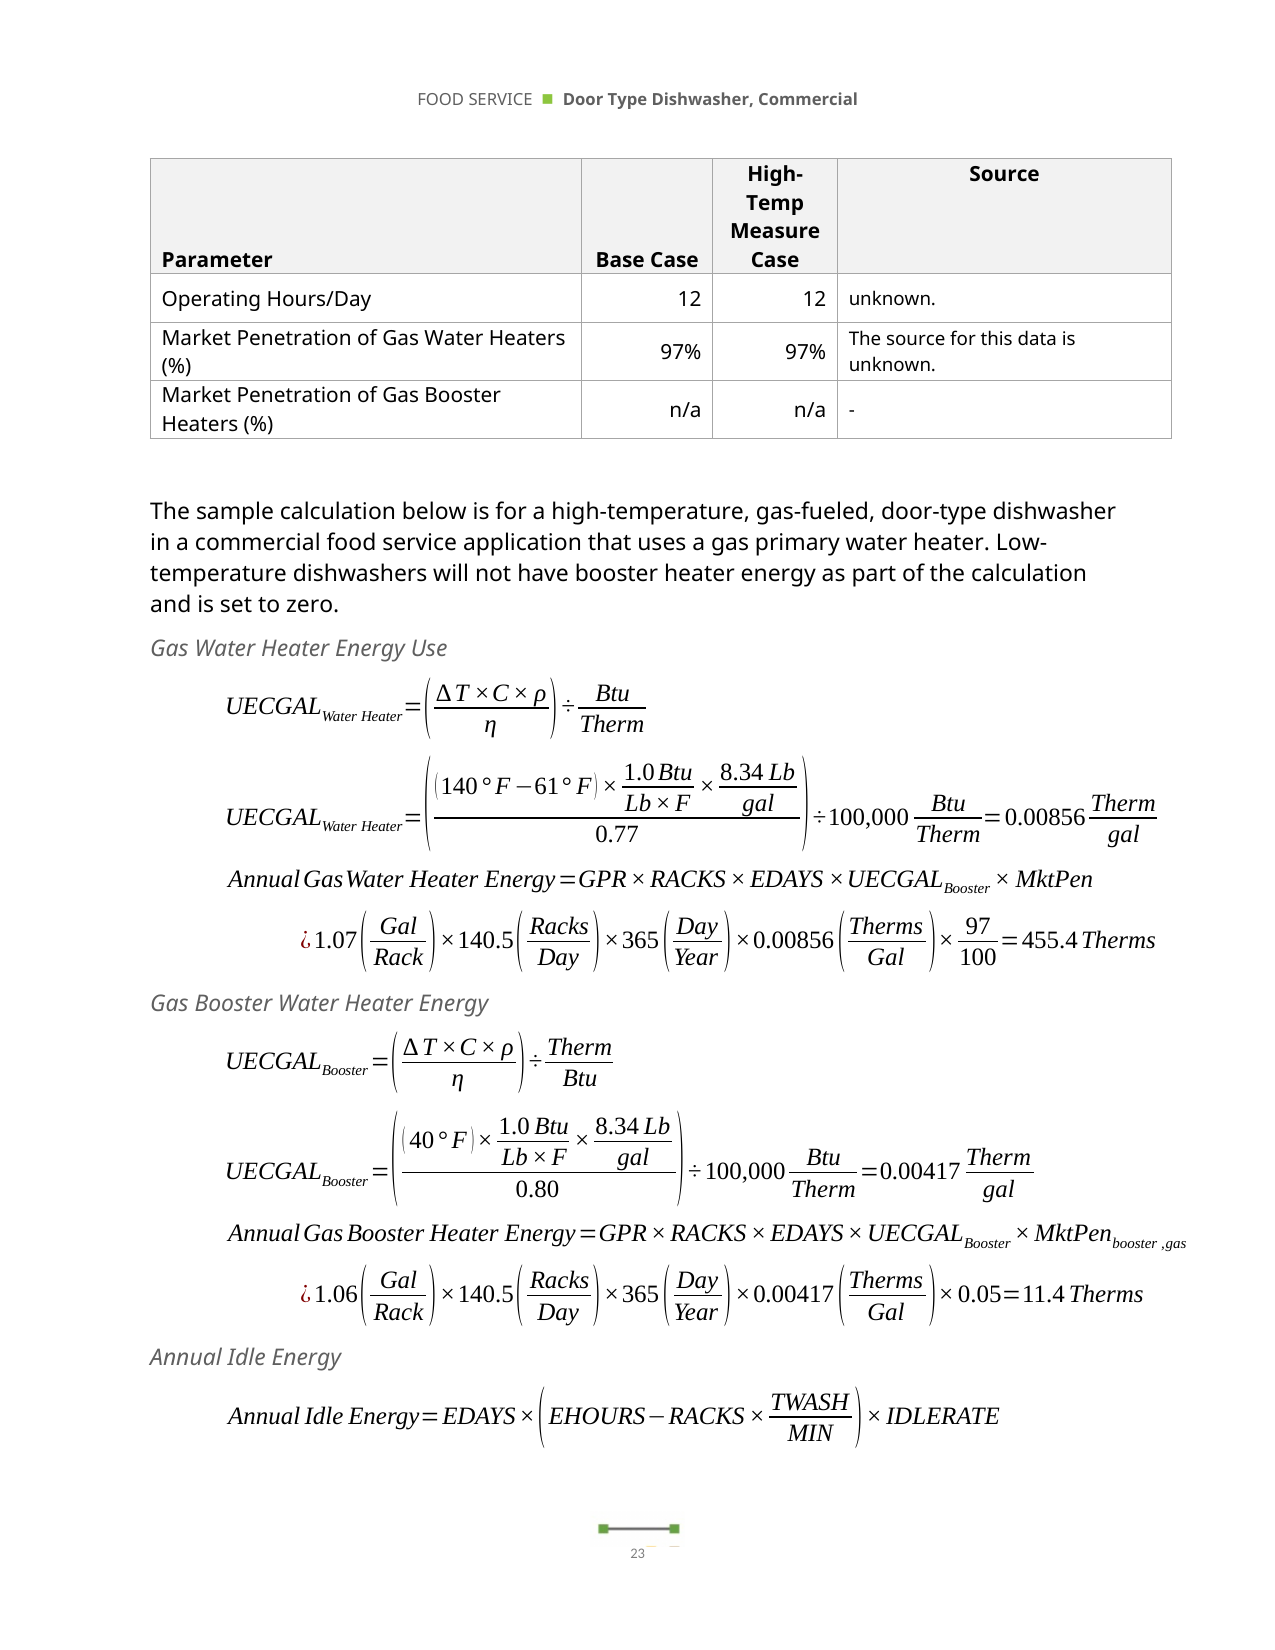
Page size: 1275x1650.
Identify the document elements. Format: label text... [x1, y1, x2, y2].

picture [589, 1512, 684, 1547]
table_cell 97% [582, 323, 712, 379]
table_cell 12 [713, 274, 837, 322]
table_header Parameter [151, 159, 581, 273]
table_cell 12 [582, 274, 712, 322]
table_header Source [838, 159, 1171, 273]
table_cell 97% [713, 323, 837, 379]
table_cell - [838, 381, 1171, 437]
table_cell Market Penetration of Gas Booster Heaters (%) [151, 381, 581, 437]
table_cell The source for this data is unknown. [838, 274, 1171, 322]
text Annual Idle Energy [150, 1341, 1125, 1373]
table_header Base Case [582, 159, 712, 273]
text The sample calculation below is for a high-temperature, gas-fueled, door-type dishwasher in a commercial food service application that uses a gas primary water heater. Low-temperature dishwashers will not have booster heater energy as part of the calculation and is set to zero. [150, 495, 1125, 620]
table_cell n/a [713, 381, 837, 437]
table_cell Operating Hours/Day [151, 274, 581, 322]
table_cell The source for this data is unknown. [838, 323, 1171, 379]
subtitle Gas Booster Water Heater Energy [150, 987, 1125, 1018]
subtitle Gas Water Heater Energy Use [150, 632, 1125, 663]
table_header High-Temp Measure Case [713, 159, 837, 273]
table_cell Market Penetration of Gas Water Heaters (%) [151, 323, 581, 379]
table_cell n/a [582, 381, 712, 437]
